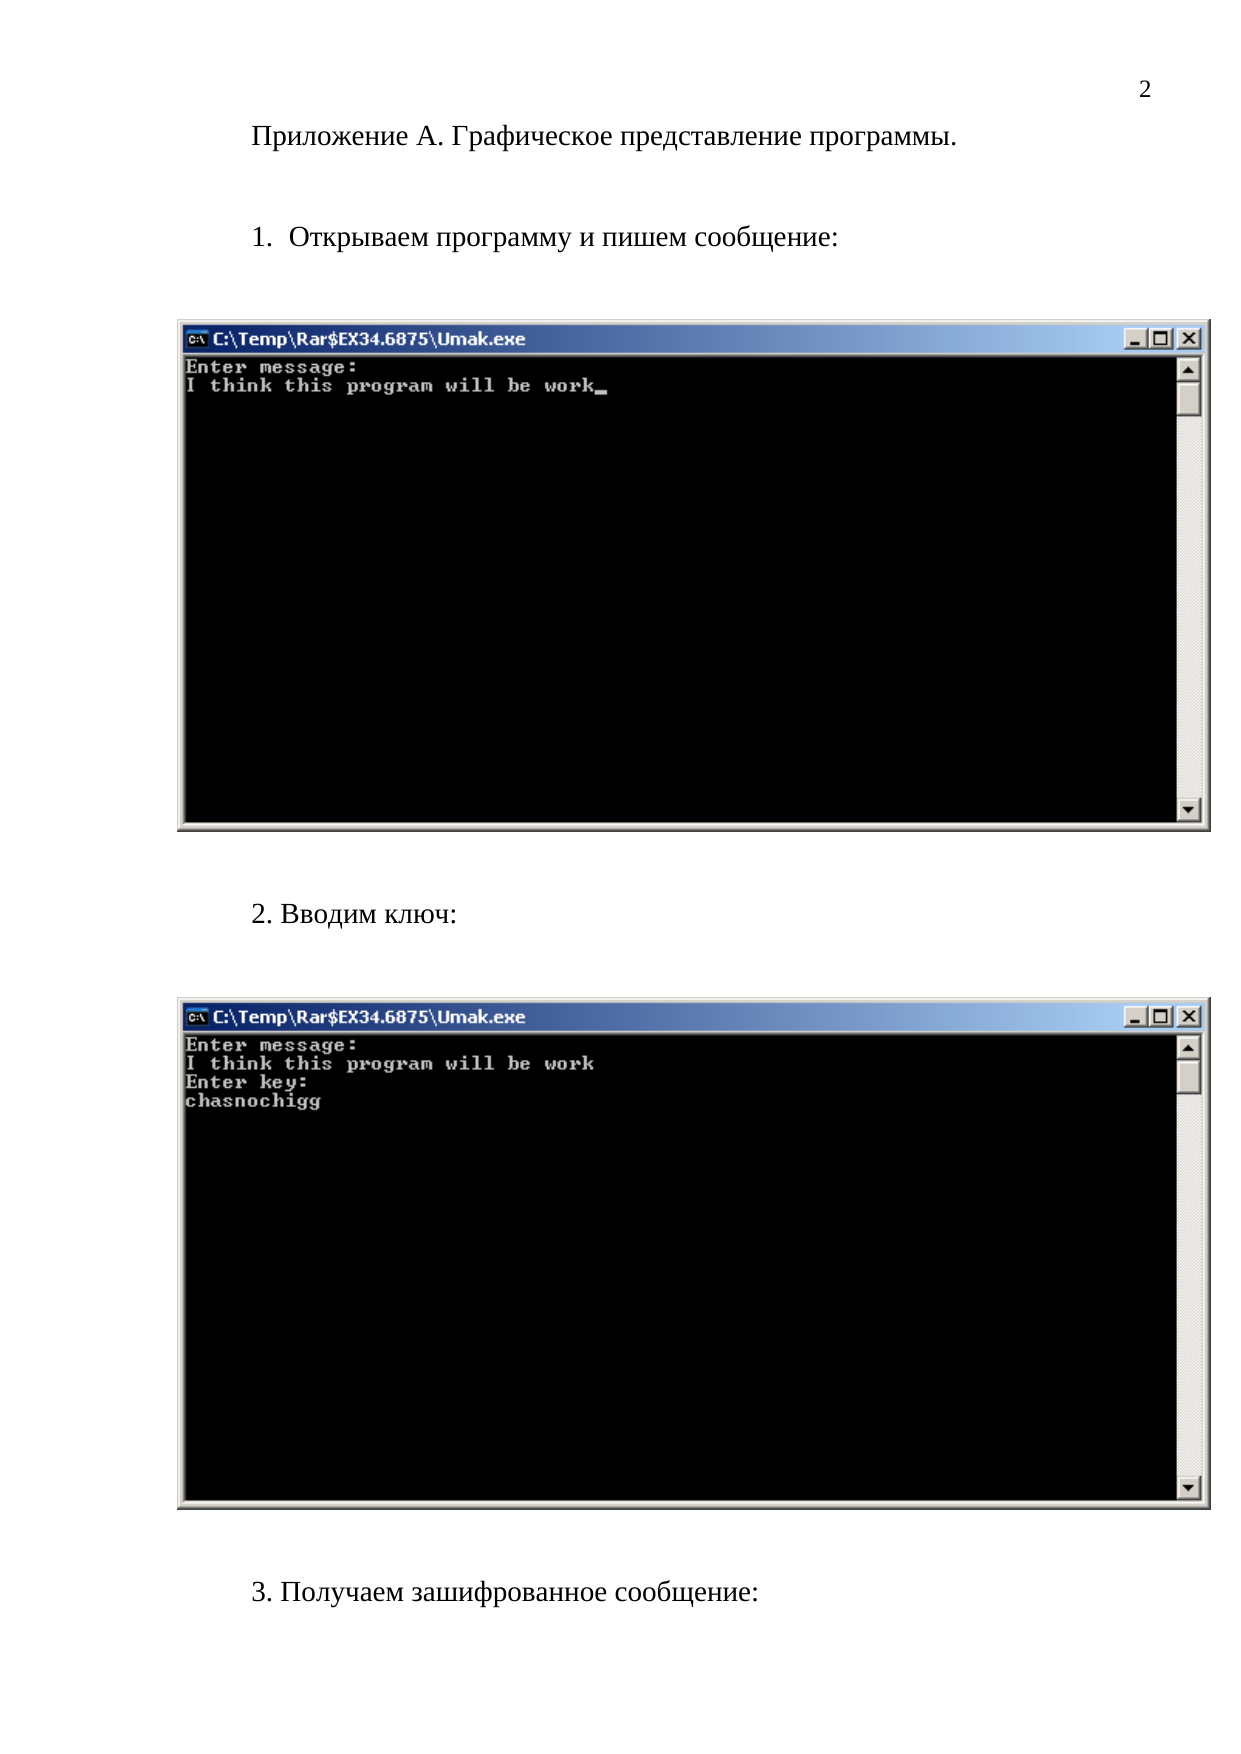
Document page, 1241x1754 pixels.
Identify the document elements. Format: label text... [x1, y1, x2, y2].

picture [177, 319, 1211, 832]
list Открываем программу и пишем сообщение: [251, 219, 1152, 252]
picture [177, 997, 1211, 1510]
text 3. Получаем зашифрованное сообщение: [177, 1574, 1152, 1608]
text 2. Вводим ключ: [177, 897, 1152, 930]
text Приложение А. Графическое представление программы. [177, 118, 1152, 152]
